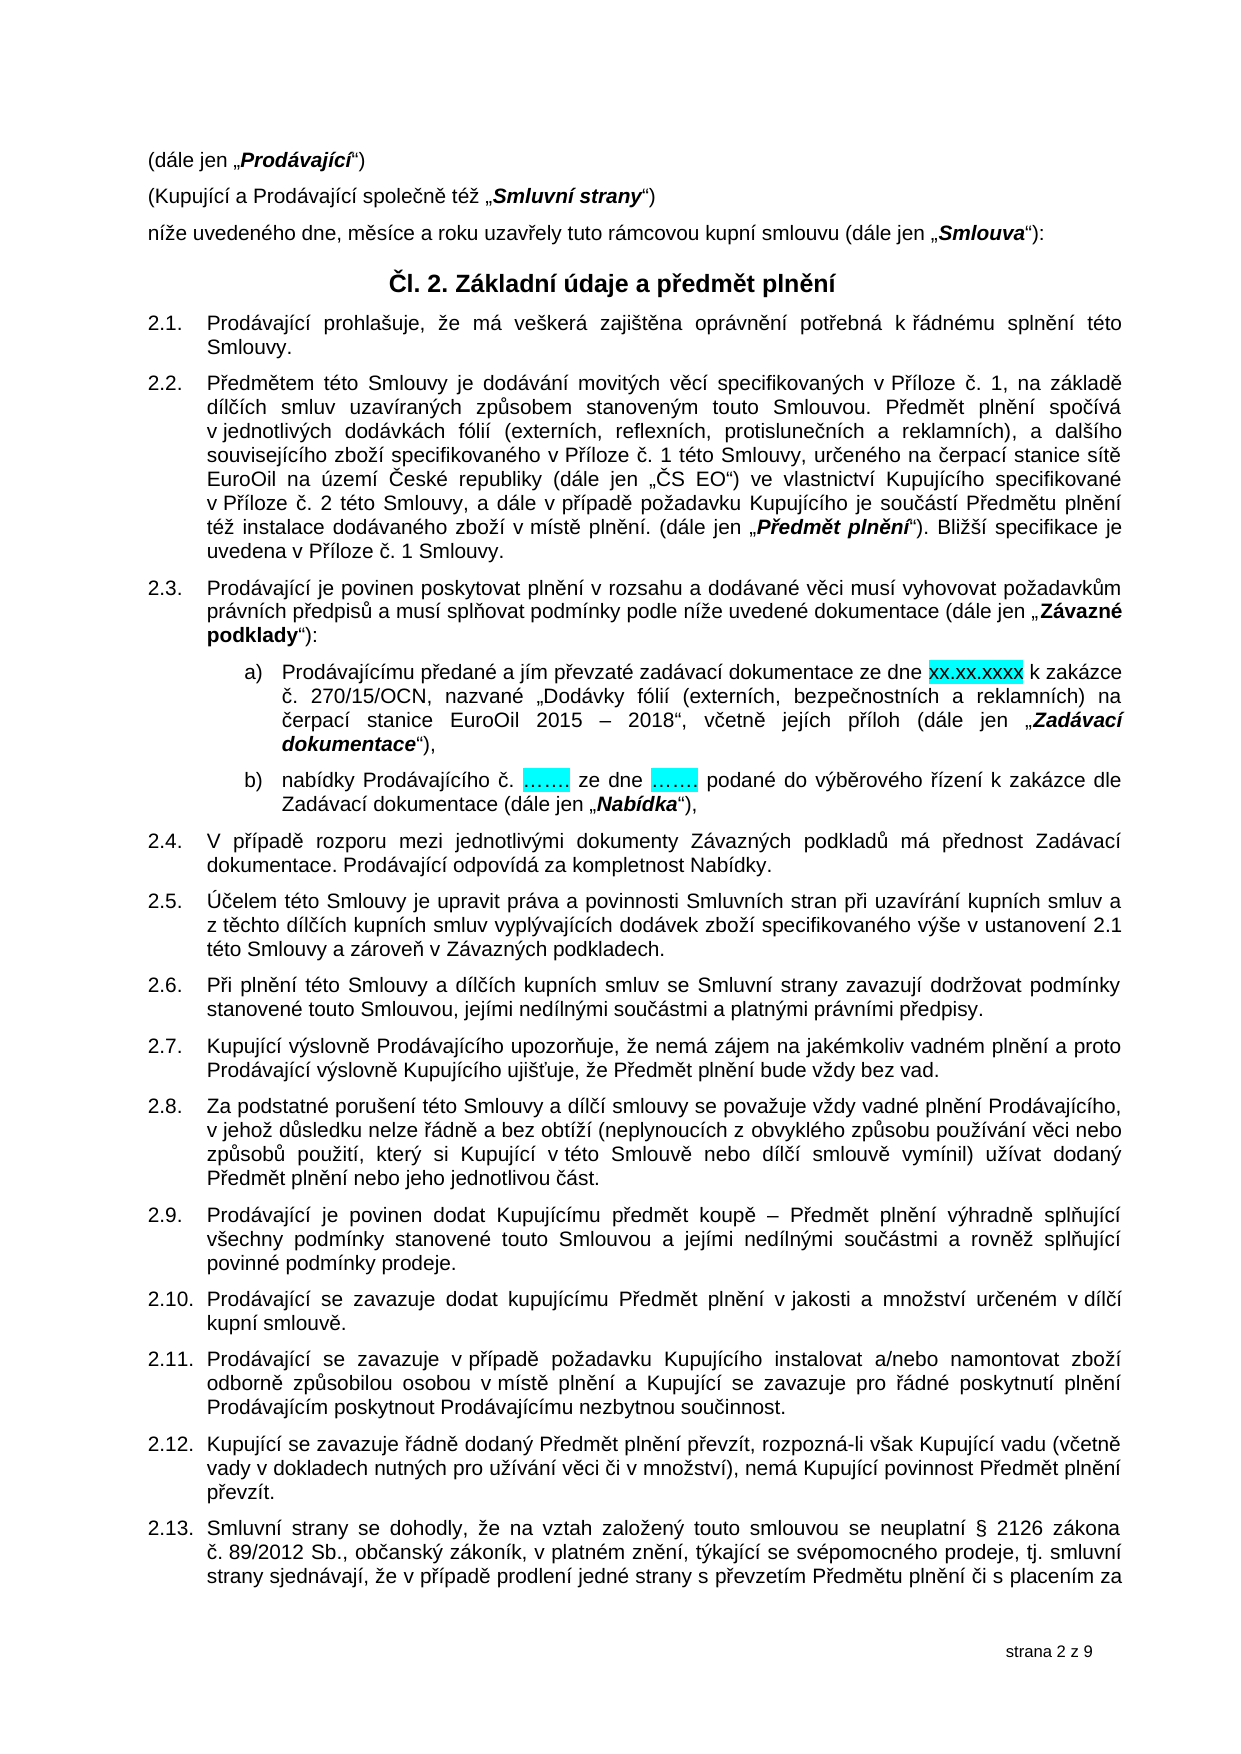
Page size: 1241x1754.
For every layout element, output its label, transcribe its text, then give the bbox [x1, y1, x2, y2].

text Prodávající je povinen dodat Kupujícímu předmět koupě – Předmět plnění výhradně splňující všechny podmínky stanovené touto Smlouvou a jejími nedílnými součástmi a rovněž splňující povinné podmínky prodeje. [148, 1202, 1122, 1274]
text Prodávající prohlašuje, že má veškerá zajištěna oprávnění potřebná k řádnému splnění této Smlouvy. [148, 311, 1122, 359]
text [148, 1516, 1122, 1588]
text Účelem této Smlouvy je upravit práva a povinnosti Smluvních stran při uzavírání kupních smluv a z těchto dílčích kupních smluv vyplývajících dodávek zboží specifikovaného výše v ustanovení 2.1 této Smlouvy a zároveň v Závazných podkladech. [148, 889, 1122, 961]
list nabídky Prodávajícího č. ……. ze dne ……. podané do výběrového řízení k zakázce dle Zadávací dokumentace (dále jen „Nabídka“), [244, 768, 1122, 816]
text Prodávající se zavazuje v případě požadavku Kupujícího instalovat a/nebo namontovat zboží odborně způsobilou osobou v místě plnění a Kupující se zavazuje pro řádné poskytnutí plnění Prodávajícím poskytnout Prodávajícímu nezbytnou součinnost. [148, 1347, 1122, 1419]
text Prodávající se zavazuje dodat kupujícímu Předmět plnění v jakosti a množství určeném v dílčí kupní smlouvě. [148, 1287, 1122, 1335]
text Za podstatné porušení této Smlouvy a dílčí smlouvy se považuje vždy vadné plnění Prodávajícího, v jehož důsledku nelze řádně a bez obtíží (neplynoucích z obvyklého způsobu používání věci nebo způsobů použití, který si Kupující v této Smlouvě nebo dílčí smlouvě vymínil) užívat dodaný Předmět plnění nebo jeho jednotlivou část. [148, 1094, 1122, 1190]
text Kupující se zavazuje řádně dodaný Předmět plnění převzít, rozpozná-li však Kupující vadu (včetně vady v dokladech nutných pro užívání věci či v množství), nemá Kupující povinnost Předmět plnění převzít. [148, 1432, 1122, 1503]
list níže uvedeného dne, měsíce a roku uzavřely tuto rámcovou kupní smlouvu (dále jen „Smlouva“): [148, 221, 1122, 244]
text Prodávající je povinen poskytovat plnění v rozsahu a dodávané věci musí vyhovovat požadavkům právních předpisů a musí splňovat podmínky podle níže uvedené dokumentace (dále jen „Závazné podklady“): [148, 575, 1122, 647]
text Předmětem této Smlouvy je dodávání movitých věcí specifikovaných v Příloze č. 1, na základě dílčích smluv uzavíraných způsobem stanoveným touto Smlouvou. Předmět plnění spočívá v jednotlivých dodávkách fólií (externích, reflexních, protislunečních a reklamních), a dalšího souvisejícího zboží specifikovaného v Příloze č. 1 této Smlouvy, určeného na čerpací stanice sítě EuroOil na území České republiky (dále jen „ČS EO“) ve vlastnictví Kupujícího specifikované v Příloze č. 2 této Smlouvy, a dále v případě požadavku Kupujícího je součástí Předmětu plnění též instalace dodávaného zboží v místě plnění. (dále jen „Předmět plnění“). Bližší specifikace je uvedena v Příloze č. 1 Smlouvy. [148, 371, 1122, 563]
list (dále jen „Prodávající“) [148, 148, 1122, 172]
list Prodávajícímu předané a jím převzaté zadávací dokumentace ze dne xx.xx.xxxx k zakázce č. 270/15/OCN, nazvané „Dodávky fólií (externích, bezpečnostních a reklamních) na čerpací stanice EuroOil 2015 – 2018“, včetně jejích příloh (dále jen „Zadávací dokumentace“), [244, 660, 1122, 756]
list (Kupující a Prodávající společně též „Smluvní strany“) [148, 184, 1122, 208]
text V případě rozporu mezi jednotlivými dokumenty Závazných podkladů má přednost Zadávací dokumentace. Prodávající odpovídá za kompletnost Nabídky. [148, 828, 1122, 876]
text Základní údaje a předmět plnění [102, 269, 1122, 298]
text Při plnění této Smlouvy a dílčích kupních smluv se Smluvní strany zavazují dodržovat podmínky stanovené touto Smlouvou, jejími nedílnými součástmi a platnými právními předpisy. [148, 973, 1122, 1021]
text Kupující výslovně Prodávajícího upozorňuje, že nemá zájem na jakémkoliv vadném plnění a proto Prodávající výslovně Kupujícího ujišťuje, že Předmět plnění bude vždy bez vad. [148, 1034, 1122, 1082]
